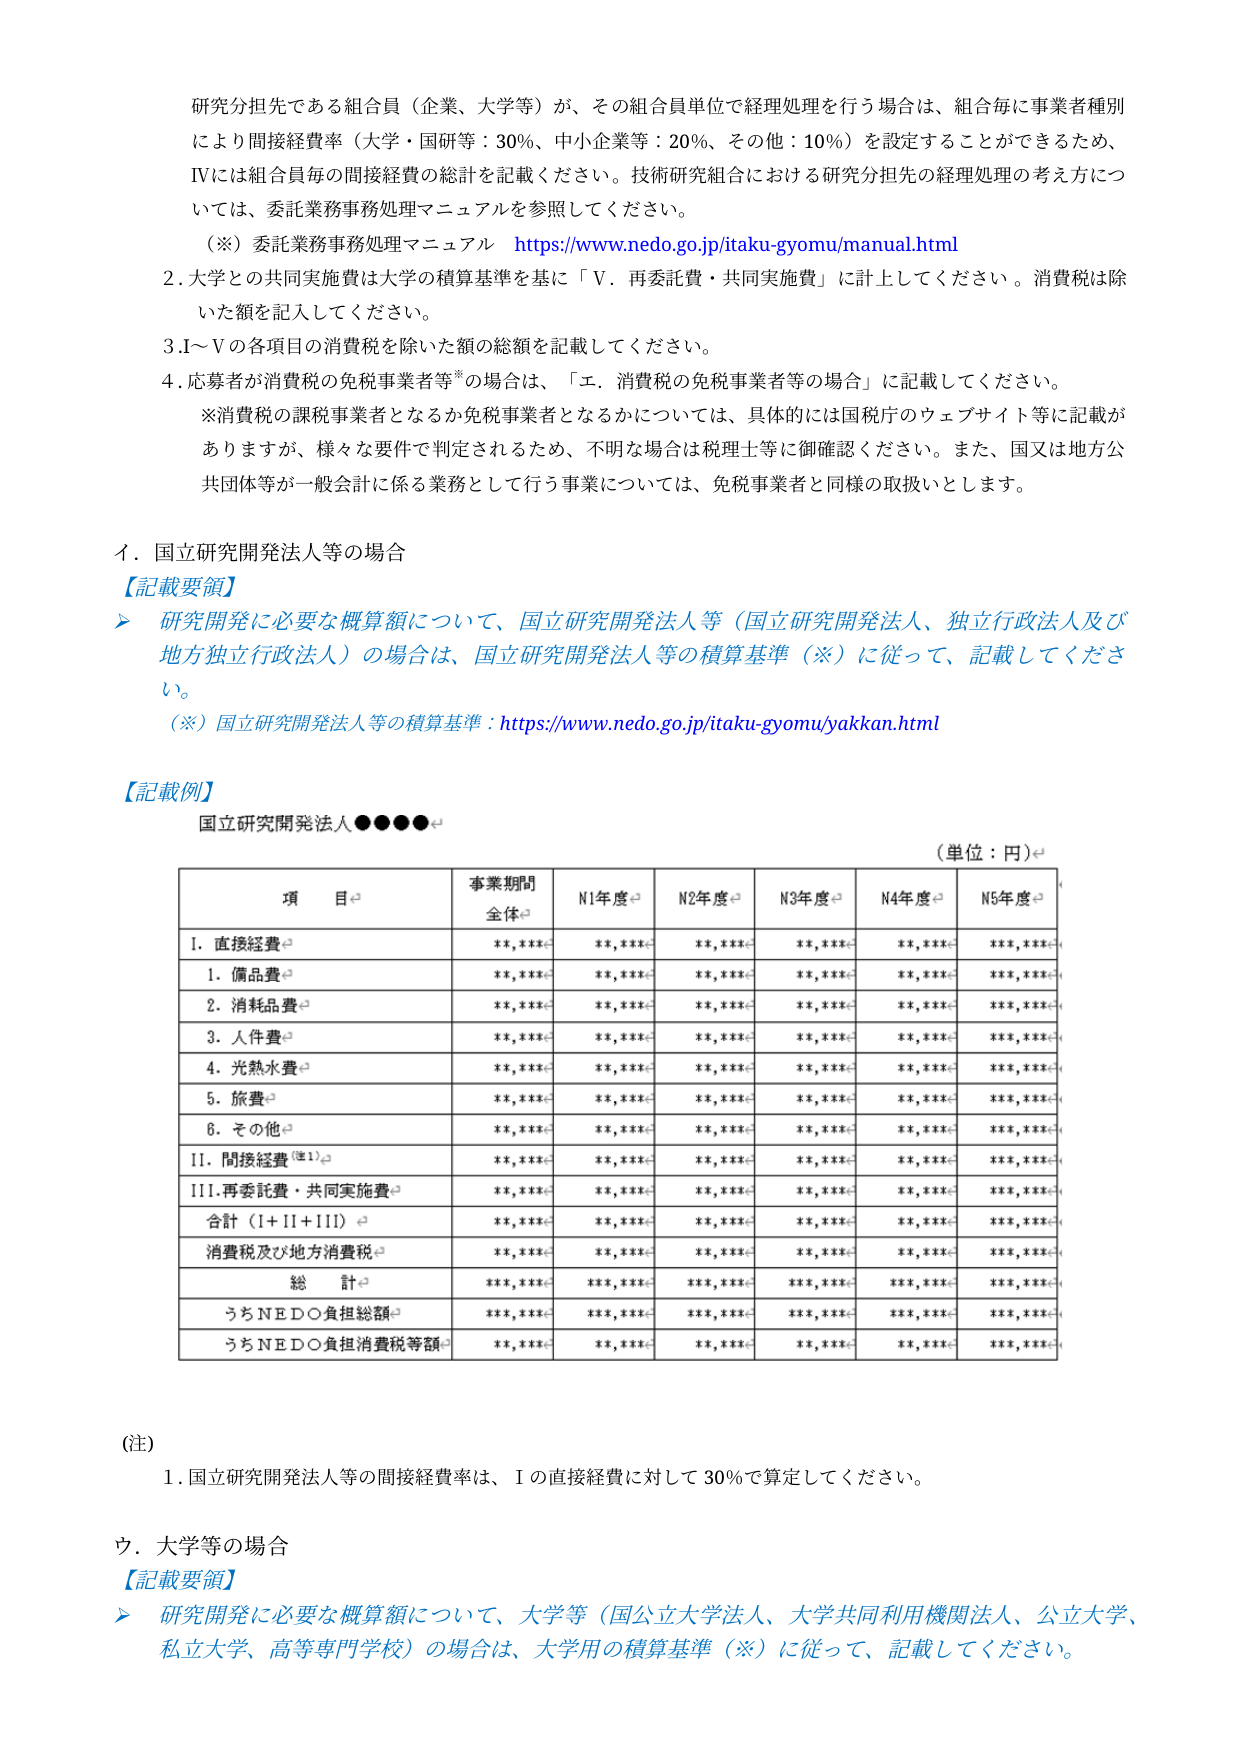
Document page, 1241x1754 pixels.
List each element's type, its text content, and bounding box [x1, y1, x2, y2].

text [159, 89, 1128, 226]
text ２. 大学との共同実施費は大学の積算基準を基に「Ⅴ．再委託費・共同実施費」に計上してください 。消費税は除いた額を記入してください。 [159, 260, 1128, 329]
text 【記載例】 [112, 774, 1128, 808]
text イ．国立研究開発法人等の場合 [112, 534, 1128, 568]
text ４. 応募者が消費税の免税事業者等※の場合は、「エ．消費税の免税事業者等の場合」に記載してください。 [159, 363, 1128, 397]
text 【記載要領】 [112, 568, 1128, 603]
text 【記載要領】 [112, 1562, 1128, 1597]
text ウ．大学等の場合 [112, 1528, 1128, 1562]
text ※消費税の課税事業者となるか免税事業者となるかについては、具体的には国税庁のウェブサイト等に記載がありますが、様々な要件で判定されるため、不明な場合は税理士等に御確認ください。また、国又は地方公共団体等が一般会計に係る業務として行う事業については、免税事業者と同様の取扱いとします。 [201, 397, 1128, 500]
list 研究開発に必要な概算額について、大学等（国公立大学法人、大学共同利用機関法人、公立大学、私立大学、高等専門学校）の場合は、大学用の積算基準（※）に従って、記載してください。 [112, 1597, 1128, 1665]
picture [176, 815, 1063, 1362]
list 研究開発に必要な概算額について、国立研究開発法人等（国立研究開発法人、独立行政法人及び地方独立行政法人）の場合は、国立研究開発法人等の積算基準（※）に従って、記載してください。 [112, 603, 1128, 706]
text １. 国立研究開発法人等の間接経費率は、Ⅰの直接経費に対して30％で算定してください。 [159, 1459, 1128, 1494]
text （※）委託業務事務処理マニュアル https://www.nedo.go.jp/itaku-gyomu/manual.html [159, 226, 1128, 260]
text （※）国立研究開発法人等の積算基準：https://www.nedo.go.jp/itaku-gyomu/yakkan.html [158, 706, 1128, 740]
text (注) [112, 1425, 1128, 1459]
text ３.Ⅰ～Ⅴの各項目の消費税を除いた額の総額を記載してください。 [159, 329, 1128, 363]
